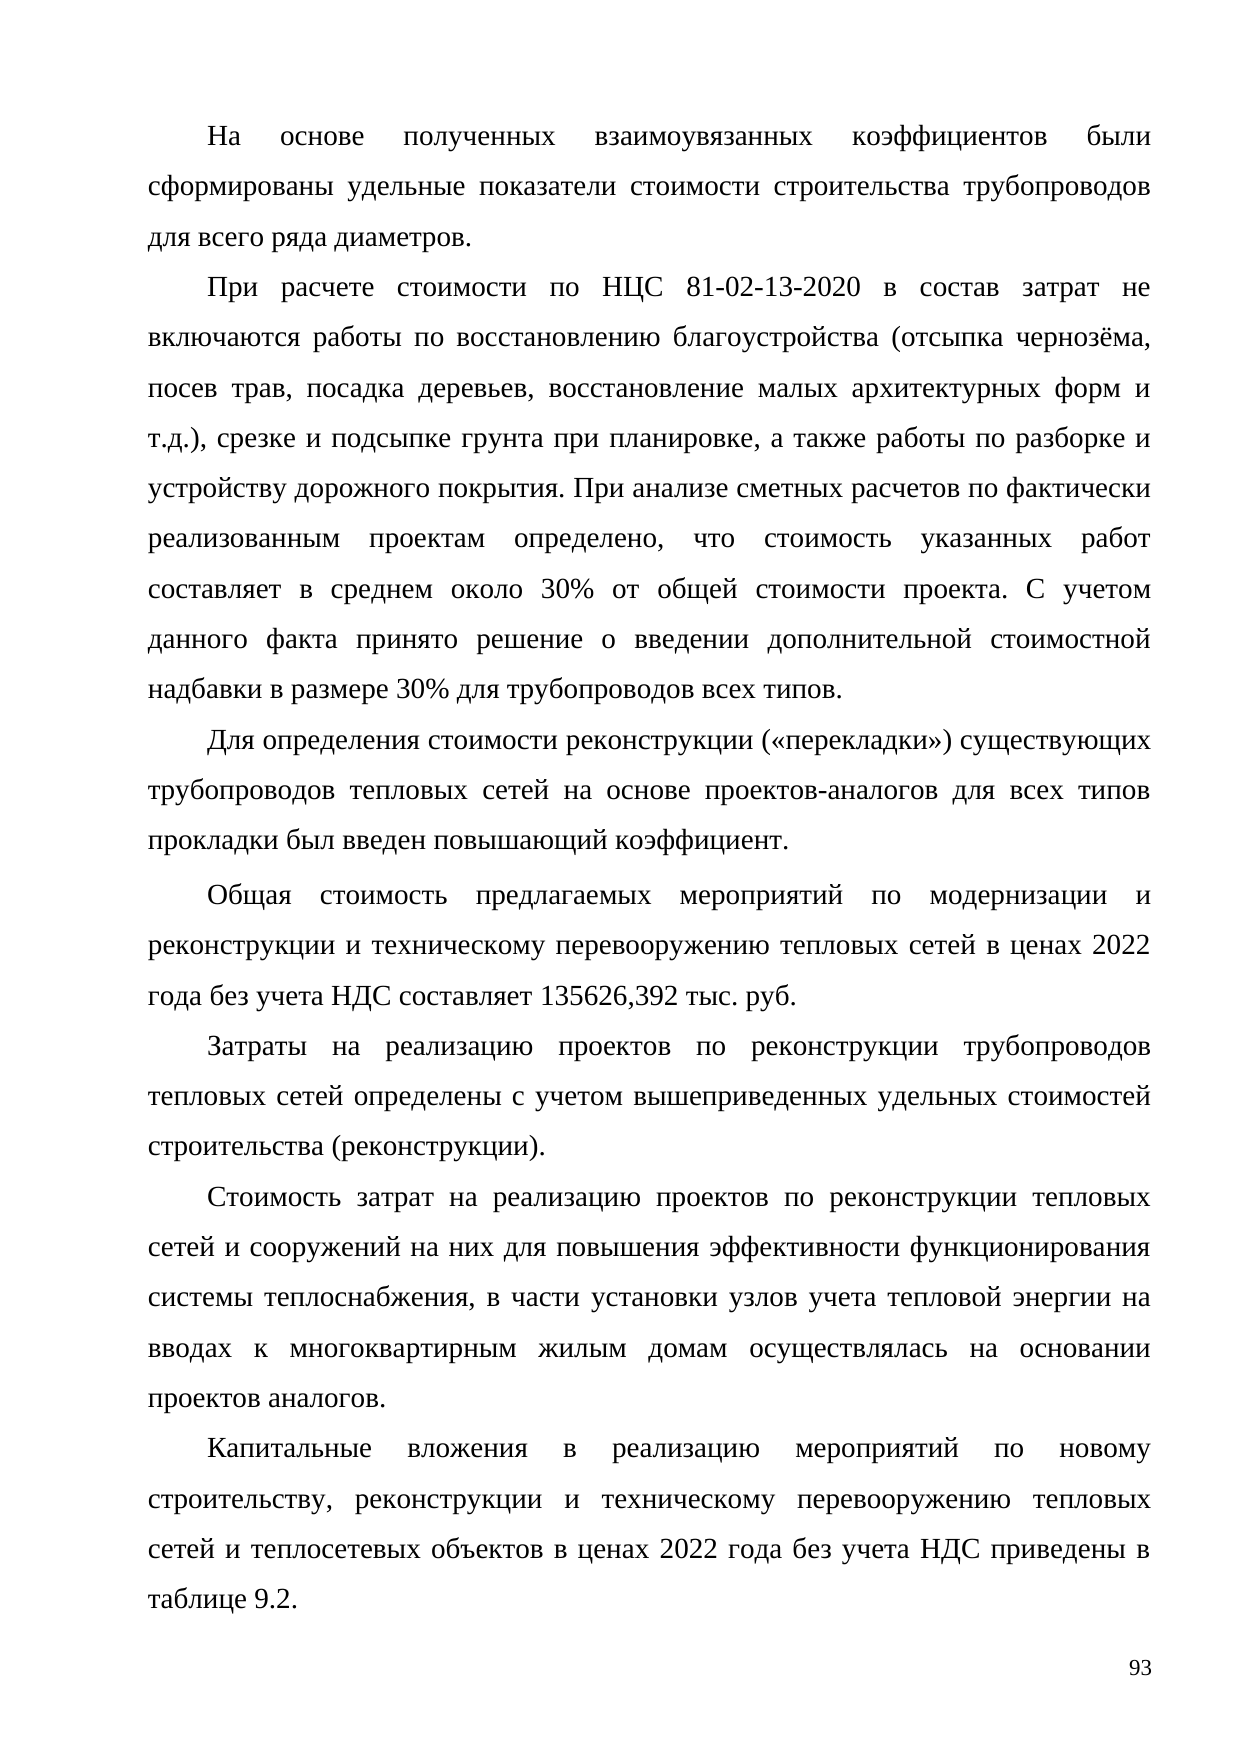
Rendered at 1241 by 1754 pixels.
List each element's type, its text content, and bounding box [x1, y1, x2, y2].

text Затраты на реализацию проектов по реконструкции трубопроводов тепловых сетей определены с учетом вышеприведенных удельных стоимостей строительства (реконструкции). [148, 1028, 1152, 1162]
text На основе полученных взаимоувязанных коэффициентов были сформированы удельные показатели стоимости строительства трубопроводов для всего ряда диаметров. [148, 118, 1152, 252]
text Капитальные вложения в реализацию мероприятий по новому строительству, реконструкции и техническому перевооружению тепловых сетей и теплосетевых объектов в ценах 2022 года без учета НДС приведены в таблице 9.2. [148, 1430, 1152, 1615]
text При расчете стоимости по НЦС 81-02-13-2020 в состав затрат не включаются работы по восстановлению благоустройства (отсыпка чернозёма, посев трав, посадка деревьев, восстановление малых архитектурных форм и т.д.), срезке и подсыпке грунта при планировке, а также работы по разборке и устройству дорожного покрытия. При анализе сметных расчетов по фактически реализованным проектам определено, что стоимость указанных работ составляет в среднем около 30% от общей стоимости проекта. С учетом данного факта принято решение о введении дополнительной стоимостной надбавки в размере 30% для трубопроводов всех типов. [148, 269, 1152, 705]
text Для определения стоимости реконструкции («перекладки») существующих трубопроводов тепловых сетей на основе проектов-аналогов для всех типов прокладки был введен повышающий коэффициент. [148, 722, 1152, 856]
text Общая стоимость предлагаемых мероприятий по модернизации и реконструкции и техническому перевооружению тепловых сетей в ценах 2022 года без учета НДС составляет 135626,392 тыс. руб. [148, 877, 1152, 1011]
text Стоимость затрат на реализацию проектов по реконструкции тепловых сетей и сооружений на них для повышения эффективности функционирования системы теплоснабжения, в части установки узлов учета тепловой энергии на вводах к многоквартирным жилым домам осуществлялась на основании проектов аналогов. [148, 1179, 1152, 1414]
